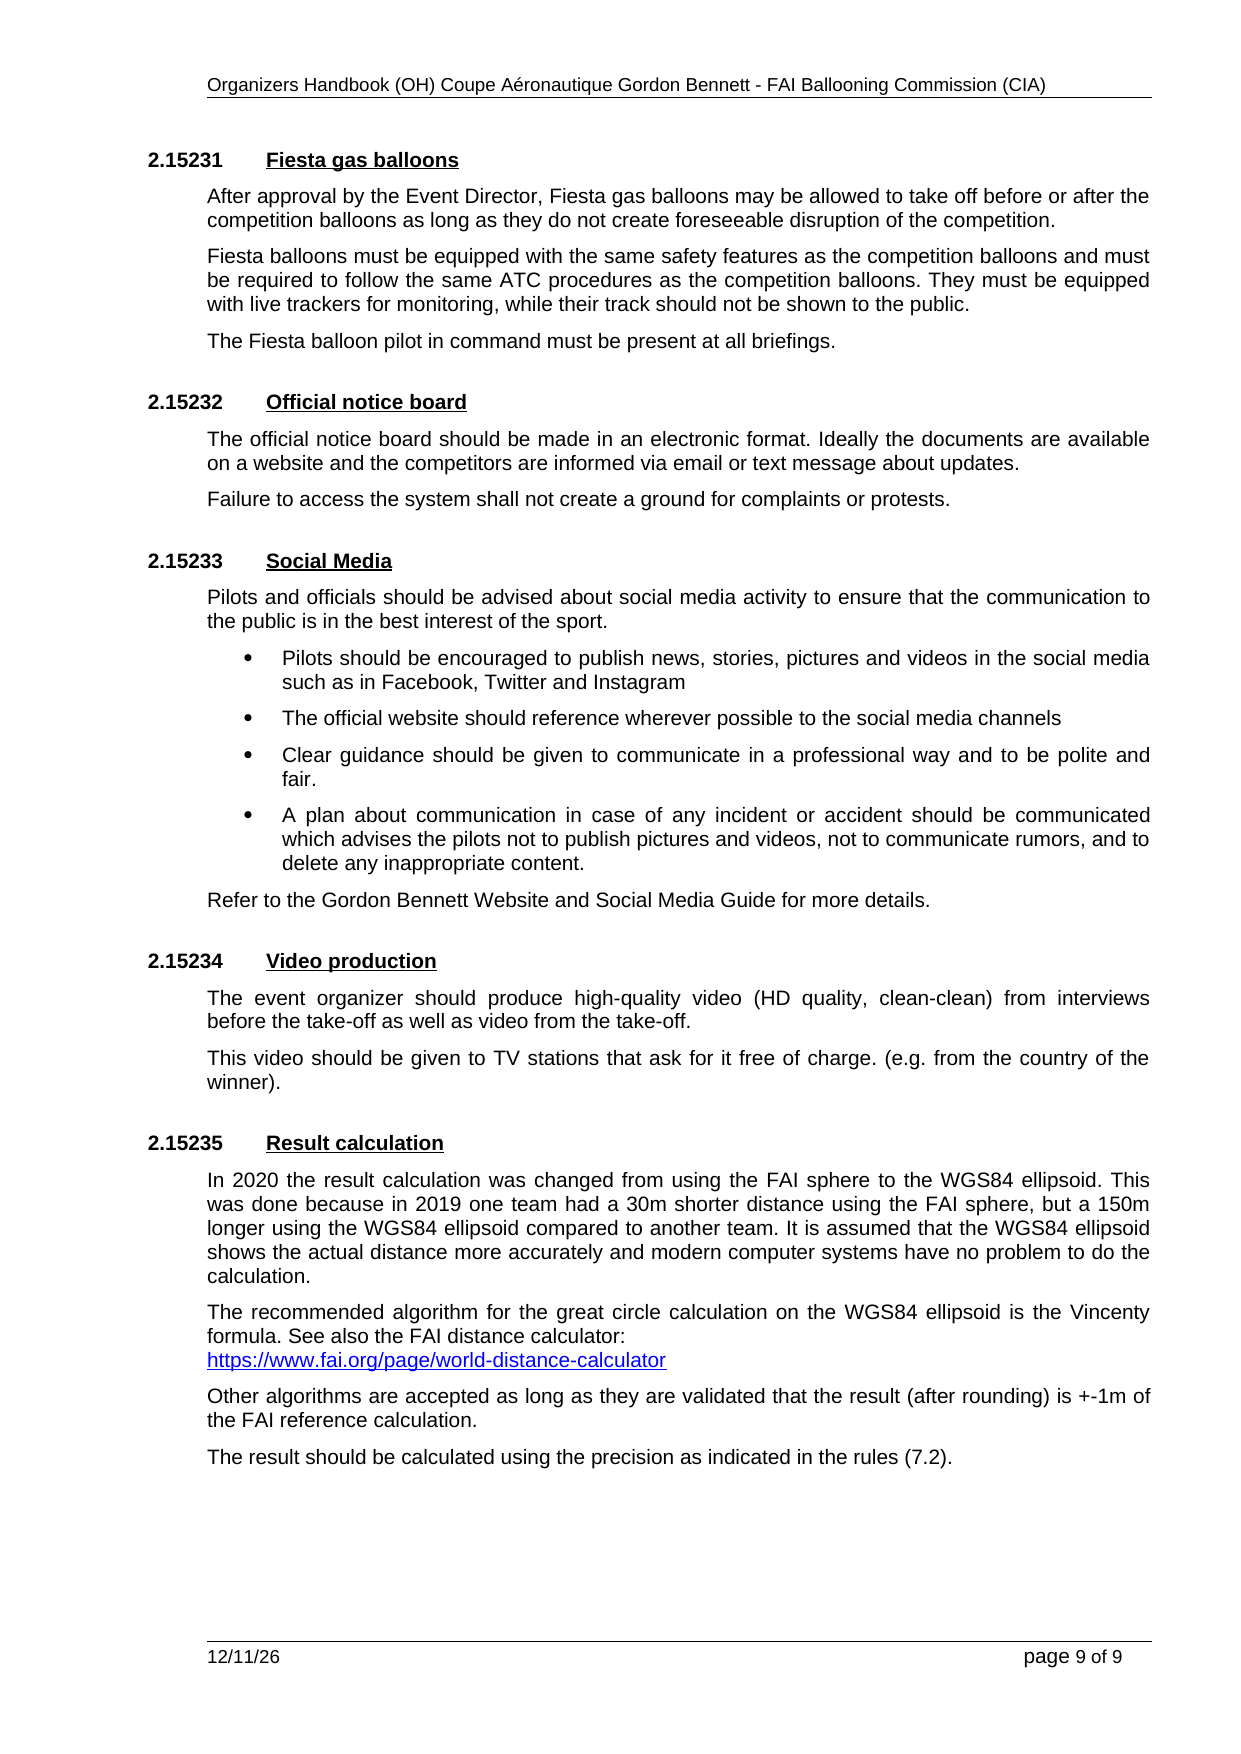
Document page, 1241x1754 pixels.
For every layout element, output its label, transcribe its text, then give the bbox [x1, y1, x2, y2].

list Clear guidance should be given to communicate in a professional way and to be polite and fair. [244, 742, 1152, 791]
subtitle Official notice board [148, 390, 1147, 414]
text The event organizer should produce high-quality video (HD quality, clean-clean) from interviews before the take-off as well as video from the take-off. [207, 985, 1152, 1033]
subtitle Video production [148, 949, 1147, 973]
subtitle Result calculation [148, 1131, 1147, 1155]
text Pilots and officials should be advised about social media activity to ensure that the communication to the public is in the best interest of the sport. [207, 585, 1152, 633]
text Failure to access the system shall not create a ground for complaints or protests. [207, 487, 1152, 511]
text In 2020 the result calculation was changed from using the FAI sphere to the WGS84 ellipsoid. This was done because in 2019 one team had a 30m shorter distance using the FAI sphere, but a 150m longer using the WGS84 ellipsoid compared to another team. It is assumed that the WGS84 ellipsoid shows the actual distance more accurately and modern computer systems have no problem to do the calculation. [207, 1168, 1152, 1287]
text Fiesta balloons must be equipped with the same safety features as the competition balloons and must be required to follow the same ATC procedures as the competition balloons. They must be equipped with live trackers for monitoring, while their track should not be shown to the public. [207, 244, 1152, 316]
text The official notice board should be made in an electronic format. Ideally the documents are available on a website and the competitors are informed via email or text message about updates. [207, 427, 1152, 474]
text This video should be given to TV stations that ask for it free of charge. (e.g. from the country of the winner). [207, 1046, 1152, 1094]
text Other algorithms are accepted as long as they are validated that the result (after rounding) is +-1m of the FAI reference calculation. [207, 1384, 1152, 1432]
text Refer to the Gordon Bennett Website and Social Media Guide for more details. [207, 887, 1152, 911]
list Pilots should be encouraged to publish news, stories, pictures and videos in the social media such as in Facebook, Twitter and Instagram [244, 645, 1152, 693]
list The official website should reference wherever possible to the social media channels [244, 706, 1152, 730]
subtitle Fiesta gas balloons [148, 147, 1147, 171]
subtitle Social Media [148, 548, 1147, 572]
text The recommended algorithm for the great circle calculation on the WGS84 ellipsoid is the Vincenty formula. See also the FAI distance calculator: https://www.fai.org/page/world-distance-calculator [207, 1300, 1152, 1372]
list A plan about communication in case of any incident or accident should be communicated which advises the pilots not to publish pictures and videos, not to communicate rumors, and to delete any inappropriate content. [244, 803, 1152, 875]
text The Fiesta balloon pilot in command must be present at all briefings. [207, 329, 1152, 353]
text The result should be calculated using the precision as indicated in the rules (7.2). [207, 1445, 1152, 1469]
text After approval by the Event Director, Fiesta gas balloons may be allowed to take off before or after the competition balloons as long as they do not create foreseeable disruption of the competition. [207, 184, 1152, 232]
